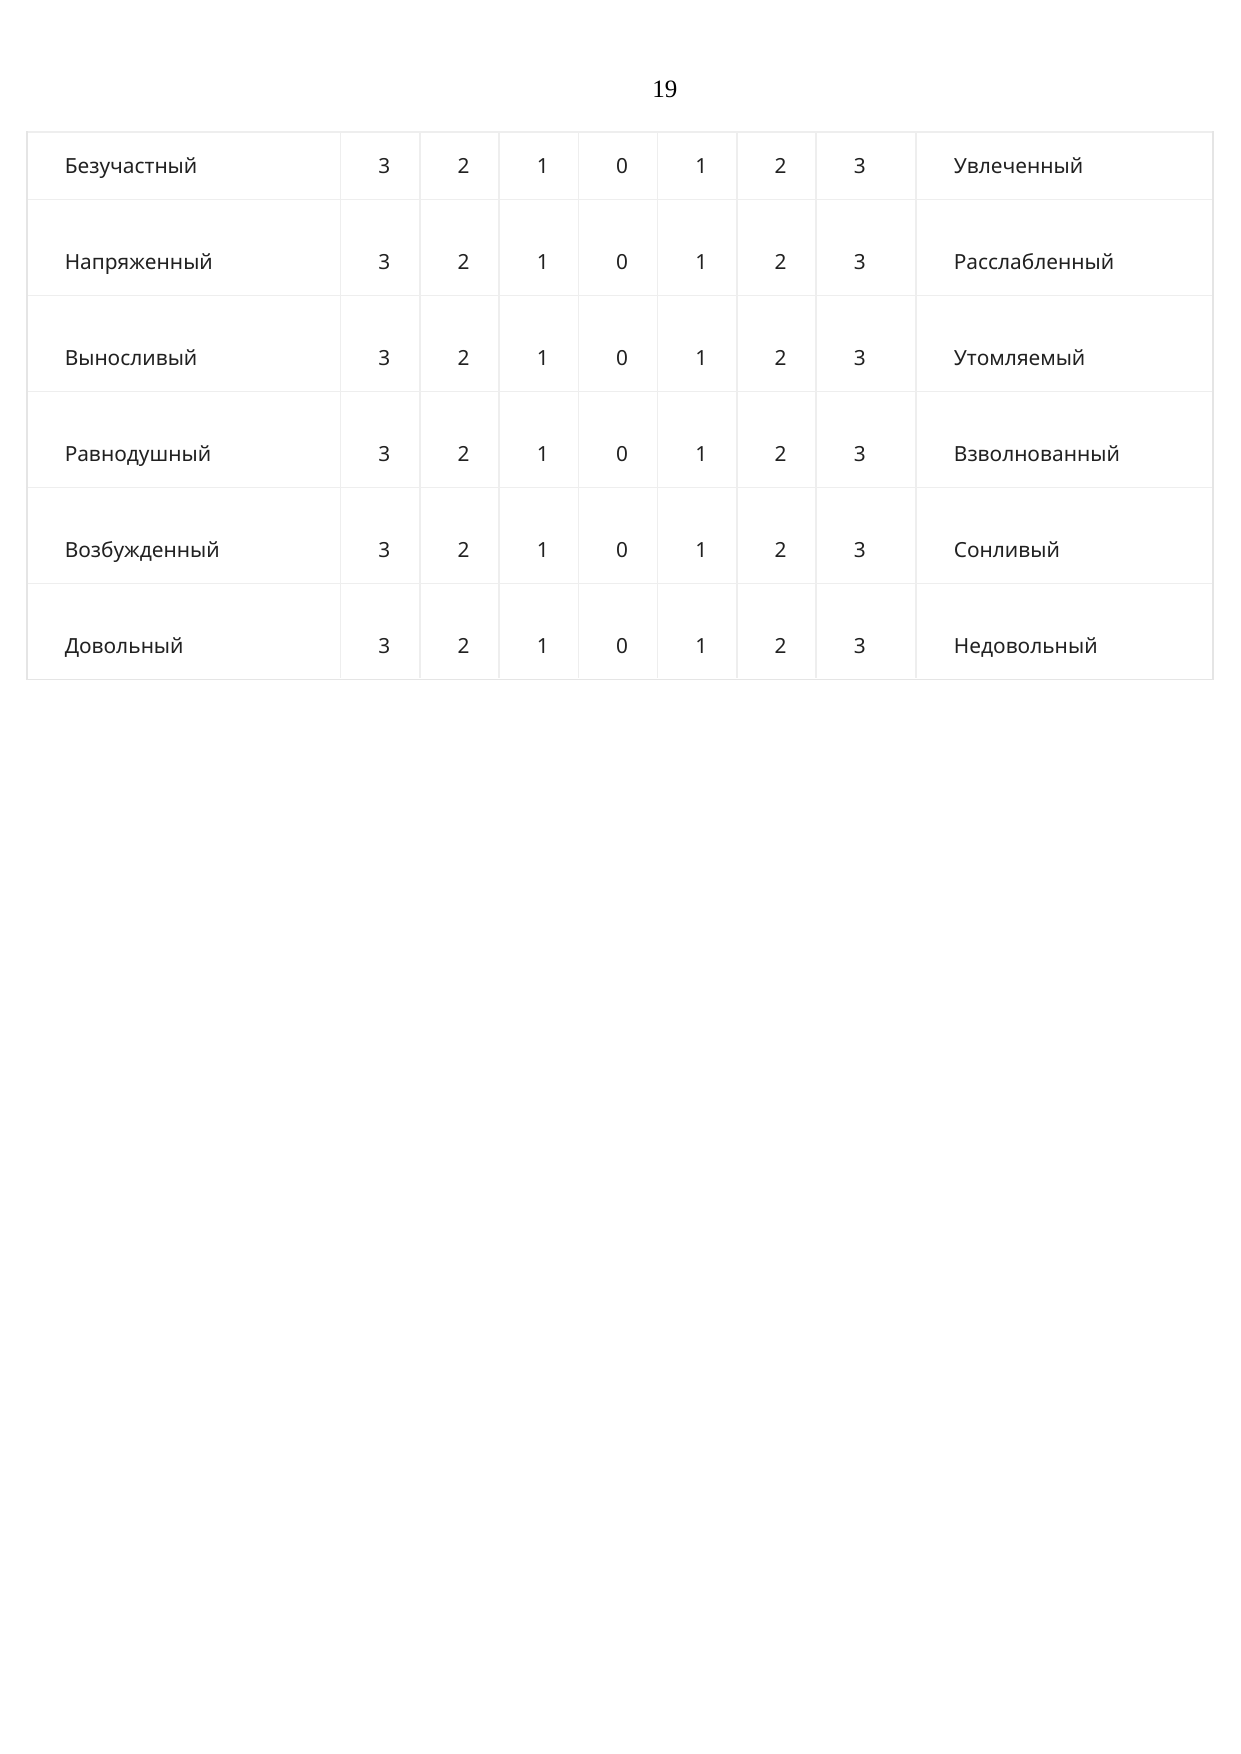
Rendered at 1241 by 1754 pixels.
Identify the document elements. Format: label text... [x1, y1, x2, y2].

table_cell 0 [579, 296, 657, 391]
table_cell 3 [341, 200, 419, 295]
table_cell 2 [421, 584, 498, 678]
table_cell 2 [738, 296, 815, 391]
table_cell 1 [500, 488, 578, 582]
table_cell Сонливый [917, 488, 1212, 582]
table_cell Возбужденный [28, 488, 340, 582]
table_cell 1 [658, 392, 736, 487]
table_cell 1 [500, 392, 578, 487]
table_cell Выносливый [28, 296, 340, 391]
table_cell 2 [738, 392, 815, 487]
table_cell Расслабленный [917, 200, 1212, 295]
table_cell 1 [500, 133, 578, 199]
table_cell 2 [421, 133, 498, 199]
table_cell 3 [817, 584, 915, 678]
table_cell 1 [658, 133, 736, 199]
table_cell 3 [341, 488, 419, 582]
table_cell Напряженный [28, 200, 340, 295]
table_cell 2 [421, 488, 498, 582]
table_cell 1 [658, 584, 736, 678]
table_cell 3 [817, 296, 915, 391]
table_cell 3 [817, 133, 915, 199]
table_cell 3 [341, 584, 419, 678]
table_cell 1 [658, 488, 736, 582]
table_cell Равнодушный [28, 392, 340, 487]
table_cell Безучастный [28, 133, 340, 199]
table_cell 1 [500, 584, 578, 678]
table_cell 0 [579, 488, 657, 582]
table_cell 3 [817, 200, 915, 295]
table_cell Недовольный [917, 584, 1212, 678]
table_cell 2 [738, 200, 815, 295]
table_cell 2 [738, 584, 815, 678]
table_cell 1 [658, 200, 736, 295]
table_cell 3 [341, 296, 419, 391]
table_cell 0 [579, 133, 657, 199]
table_cell 2 [738, 488, 815, 582]
table_cell 3 [817, 392, 915, 487]
table_cell Взволнованный [917, 392, 1212, 487]
table_cell 2 [421, 392, 498, 487]
table_cell Увлеченный [917, 133, 1212, 199]
table_cell 2 [421, 200, 498, 295]
table_cell 1 [500, 200, 578, 295]
table_cell 0 [579, 584, 657, 678]
table_cell 1 [658, 296, 736, 391]
table_cell Довольный [28, 584, 340, 678]
table_cell 3 [341, 392, 419, 487]
table_cell Утомляемый [917, 296, 1212, 391]
table_cell 2 [738, 133, 815, 199]
table_cell 2 [421, 296, 498, 391]
table_cell 3 [341, 133, 419, 199]
table_cell 3 [817, 488, 915, 582]
table_cell 1 [500, 296, 578, 391]
table_cell 0 [579, 200, 657, 295]
table_cell 0 [579, 392, 657, 487]
